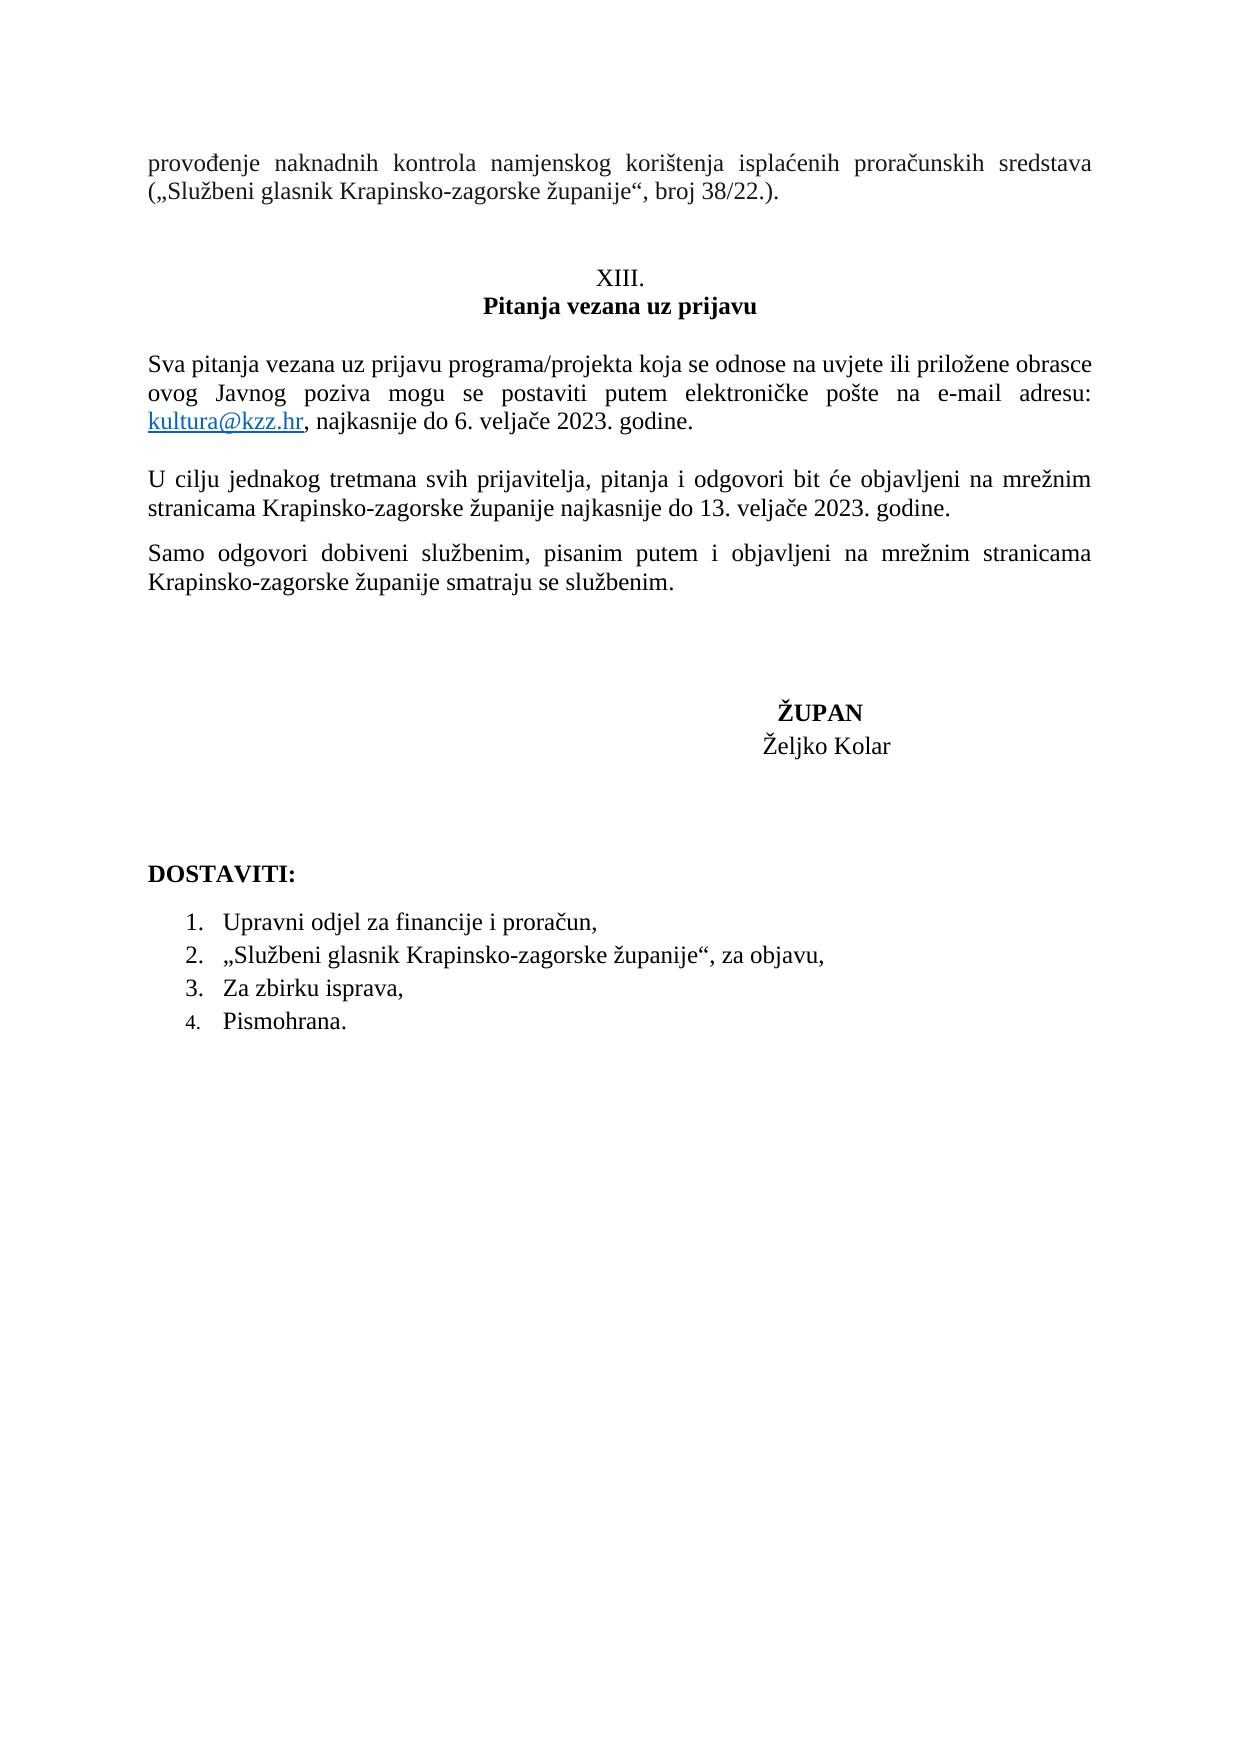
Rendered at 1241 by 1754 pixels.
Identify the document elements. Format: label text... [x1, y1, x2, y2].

list „Službeni glasnik Krapinsko-zagorske županije“, za objavu, [185, 940, 1093, 969]
text XIII. [148, 263, 1093, 291]
text ŽUPAN [443, 698, 1093, 726]
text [148, 148, 1093, 205]
text Samo odgovori dobiveni službenim, pisanim putem i objavljeni na mrežnim stranicama Krapinsko-zagorske županije smatraju se službenim. [148, 538, 1093, 596]
list Pismohrana. [185, 1006, 1093, 1035]
text Pitanja vezana uz prijavu [148, 291, 1093, 320]
text Sva pitanja vezana uz prijavu programa/projekta koja se odnose na uvjete ili priložene obrasce ovog Javnog poziva mogu se postaviti putem elektroničke pošte na e-mail adresu: kultura@kzz.hr, najkasnije do 6. veljače 2023. godine. [148, 349, 1093, 435]
text DOSTAVITI: [148, 859, 1093, 888]
list Upravni odjel za financije i proračun, [185, 907, 1093, 936]
text U cilju jednakog tretmana svih prijavitelja, pitanja i odgovori bit će objavljeni na mrežnim stranicama Krapinsko-zagorske županije najkasnije do 13. veljače 2023. godine. [148, 464, 1093, 521]
text Željko Kolar [443, 731, 1093, 759]
list Za zbirku isprava, [185, 973, 1093, 1002]
